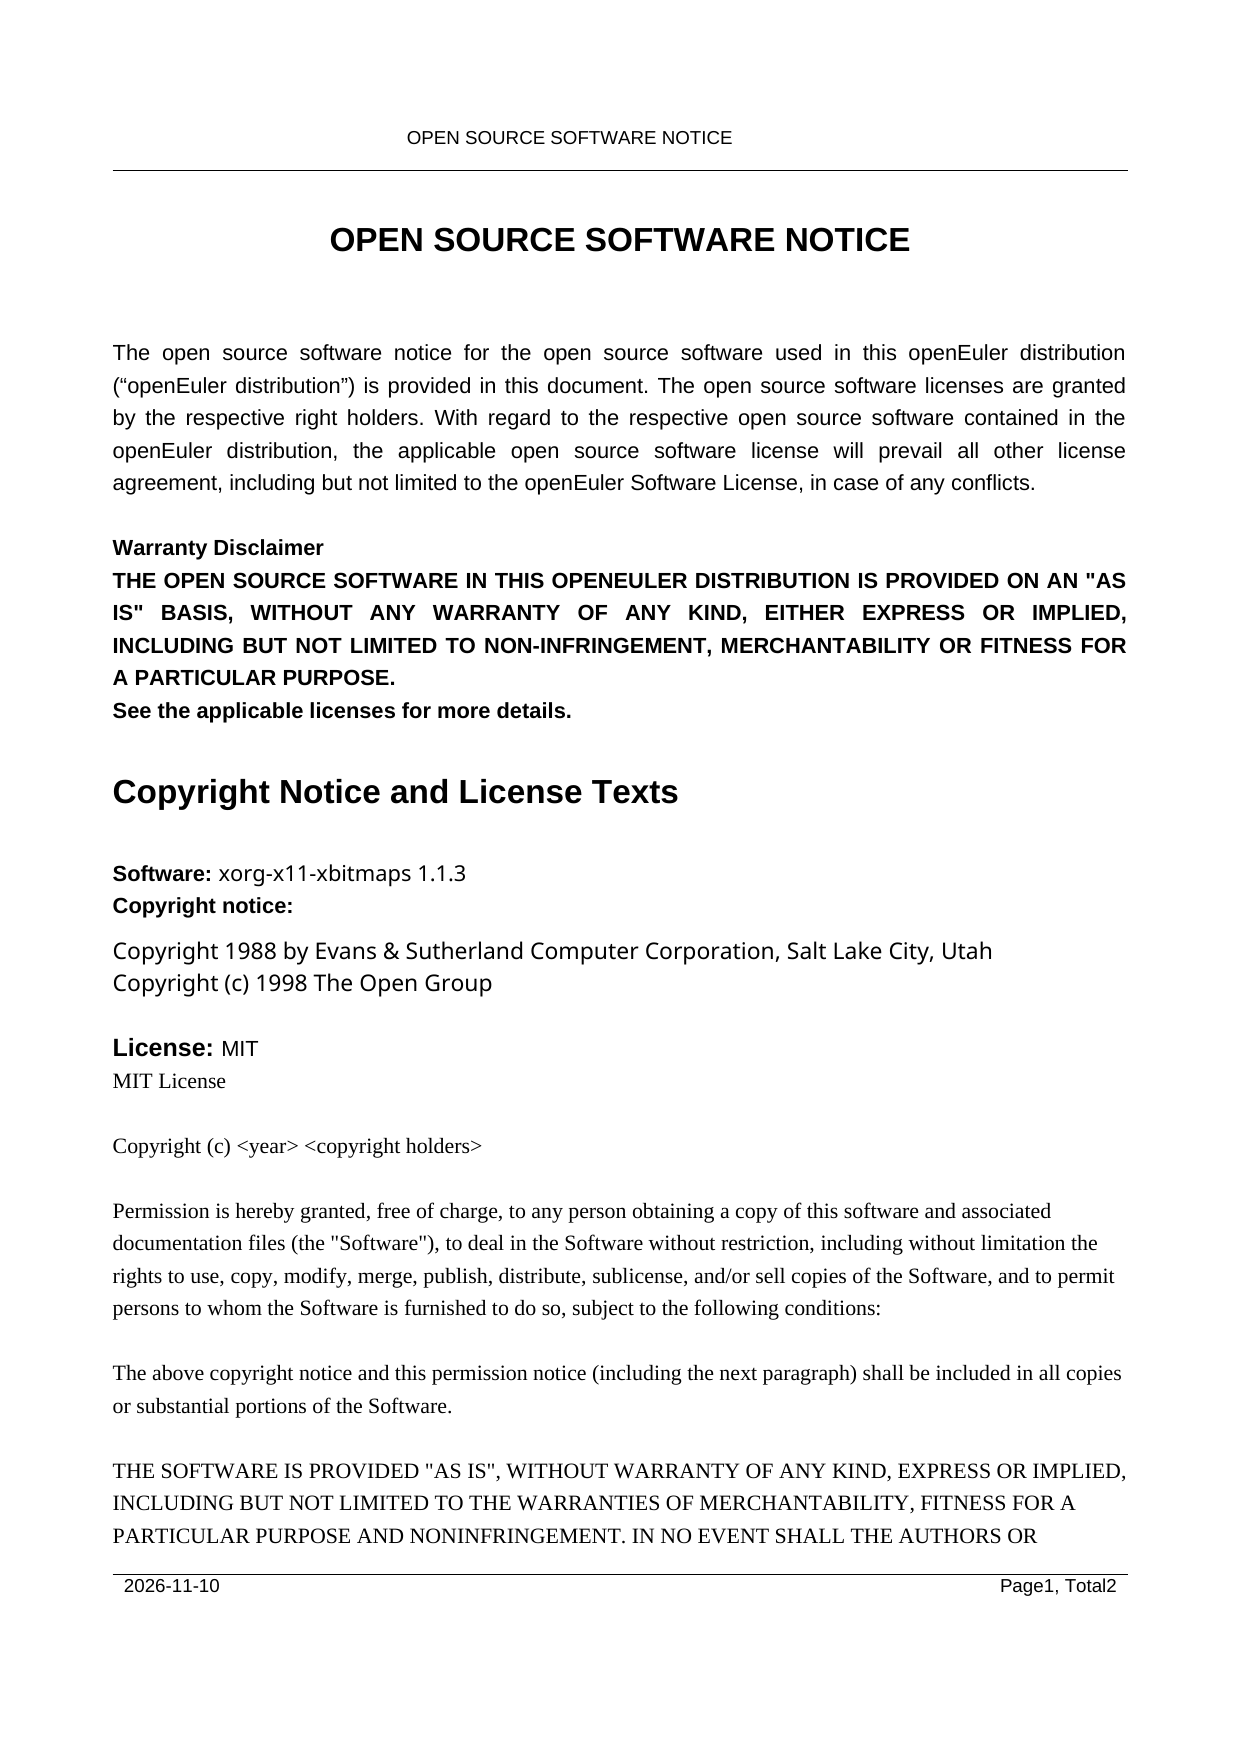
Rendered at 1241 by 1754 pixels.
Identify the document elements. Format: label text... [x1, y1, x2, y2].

text License: MIT [112, 1031, 1128, 1064]
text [112, 1064, 1128, 1551]
title Software: xorg-x11-xbitmaps 1.1.3 [112, 856, 1128, 889]
text THE OPEN SOURCE SOFTWARE IN THIS OPENEULER DISTRIBUTION IS PROVIDED ON AN "AS IS" BASIS, WITHOUT ANY WARRANTY OF ANY KIND, EITHER EXPRESS OR IMPLIED, INCLUDING BUT NOT LIMITED TO NON-INFRINGEMENT, MERCHANTABILITY OR FITNESS FOR A PARTICULAR PURPOSE. See the applicable licenses for more details. [112, 564, 1128, 726]
text Copyright notice: [112, 889, 1128, 921]
text OPEN SOURCE SOFTWARE NOTICE [112, 206, 1128, 271]
text Copyright Notice and License Texts [112, 759, 1128, 824]
text Warranty Disclaimer [112, 531, 1128, 564]
text Copyright 1988 by Evans & Sutherland Computer Corporation, Salt Lake City, Utah Copyright (c) 1998 The Open Group [112, 934, 1128, 1031]
text The open source software notice for the open source software used in this openEuler distribution (“openEuler distribution”) is provided in this document. The open source software licenses are granted by the respective right holders. With regard to the respective open source software contained in the openEuler distribution, the applicable open source software license will prevail all other license agreement, including but not limited to the openEuler Software License, in case of any conflicts. [112, 336, 1128, 499]
